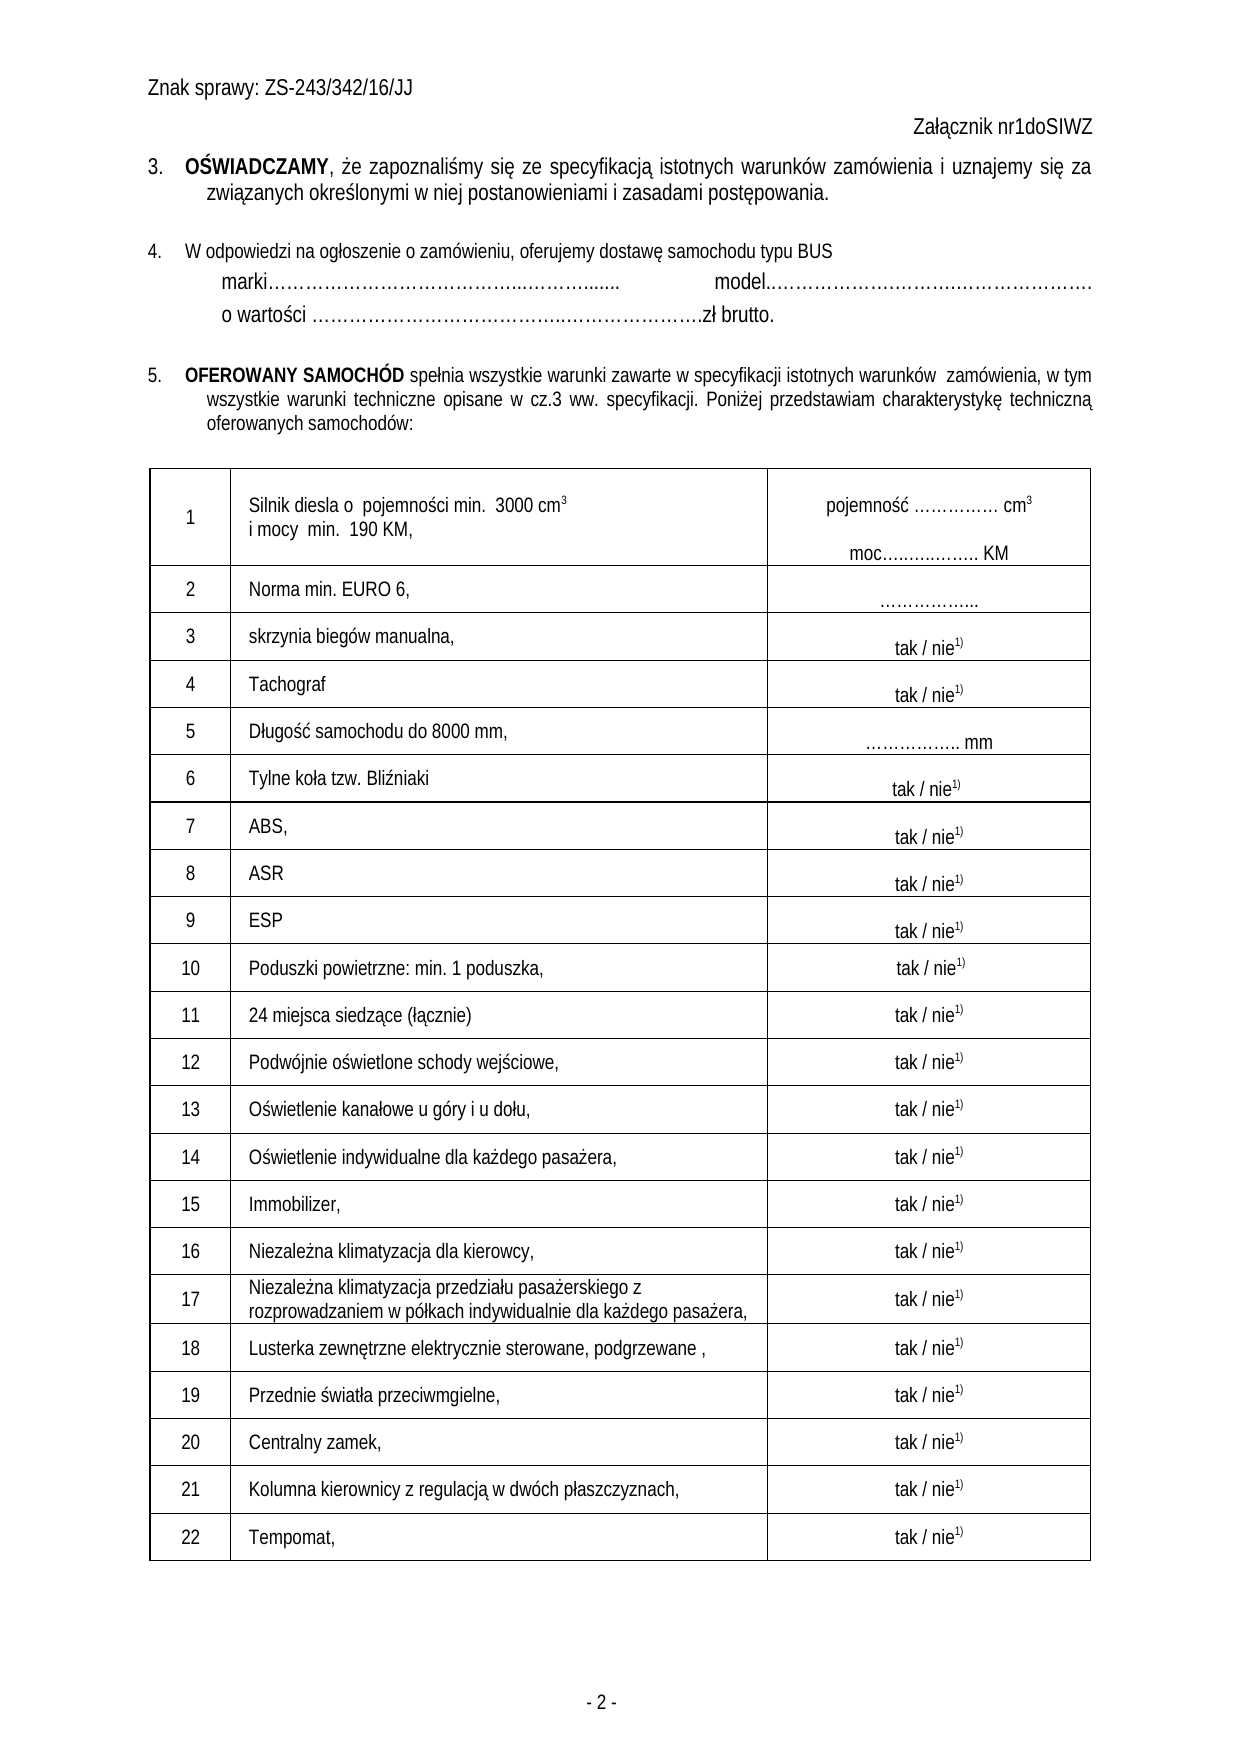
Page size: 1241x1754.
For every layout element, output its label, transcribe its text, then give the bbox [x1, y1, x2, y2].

table_cell tak / nie1) [768, 755, 1090, 801]
table_cell tak / nie1) [768, 613, 1090, 659]
table_cell 5 [151, 708, 230, 754]
table_cell 13 [151, 1086, 230, 1132]
list OferowanY samochÓD spełnia wszystkie warunki zawarte w specyfikacji istotnych warunków zamówienia, w tym wszystkie warunki techniczne opisane w cz.3 ww. specyfikacji. Poniżej przedstawiam charakterystykę techniczną oferowanych samochodów: [148, 363, 1093, 435]
table_cell skrzynia biegów manualna, [231, 613, 767, 659]
table_cell tak / nie1) [768, 1275, 1090, 1323]
table_cell 22 [151, 1514, 230, 1560]
table_cell tak / nie1) [768, 1086, 1090, 1132]
table_cell tak / nie1) [768, 992, 1090, 1038]
table_cell Długość samochodu do 8000 mm, [231, 708, 767, 754]
table_cell 7 [151, 803, 230, 849]
table_cell Przednie światła przeciwmgielne, [231, 1372, 767, 1418]
table_cell Poduszki powietrzne: min. 1 poduszka, [231, 944, 767, 991]
table_cell tak / nie1) [768, 850, 1090, 896]
table_cell ABS, [231, 803, 767, 849]
table_cell 14 [151, 1134, 230, 1180]
table_cell tak / nie1) [768, 944, 1090, 991]
table_cell 6 [151, 755, 230, 801]
table_cell tak / nie1) [768, 1419, 1090, 1465]
table_cell tak / nie1) [768, 1134, 1090, 1180]
table_cell 10 [151, 944, 230, 991]
table_cell 21 [151, 1466, 230, 1512]
text marki…………………………………...………....... model..……………….……….…………………. o wartości …………………………………..………………….zł brutto. [221, 263, 1093, 329]
table_cell Oświetlenie indywidualne dla każdego pasażera, [231, 1134, 767, 1180]
table_cell 17 [151, 1275, 230, 1323]
table_cell Norma min. EURO 6, [231, 566, 767, 612]
table_cell Lusterka zewnętrzne elektrycznie sterowane, podgrzewane , [231, 1324, 767, 1371]
table_cell ASR [231, 850, 767, 896]
table_cell 19 [151, 1372, 230, 1418]
table_cell 12 [151, 1039, 230, 1085]
table_cell 3 [151, 613, 230, 659]
table_cell tak / nie1) [768, 1039, 1090, 1085]
table_cell 8 [151, 850, 230, 896]
table_cell …………….. mm [768, 708, 1090, 754]
list W odpowiedzi na ogłoszenie o zamówieniu, oferujemy dostawę samochodu typu BUS [148, 239, 1093, 263]
table_cell tak / nie1) [768, 1514, 1090, 1560]
table_cell Niezależna klimatyzacja przedziału pasażerskiego z rozprowadzaniem w półkach indywidualnie dla każdego pasażera, [231, 1275, 767, 1323]
table_cell tak / nie1) [768, 1466, 1090, 1512]
table_cell tak / nie1) [768, 897, 1090, 943]
table_cell 18 [151, 1324, 230, 1371]
table_header pojemność …………… cm3 moc…..…..…….. KM [768, 469, 1090, 565]
table_cell 16 [151, 1228, 230, 1274]
table_cell 4 [151, 661, 230, 707]
table_cell Tylne koła tzw. Bliźniaki [231, 755, 767, 801]
table_cell ……………... [768, 566, 1090, 612]
table_cell 2 [151, 566, 230, 612]
list Oświadczamy, że zapoznaliśmy się ze specyfikacją istotnych warunków zamówienia i uznajemy się za związanych określonymi w niej postanowieniami i zasadami postępowania. [148, 153, 1093, 206]
table_cell ESP [231, 897, 767, 943]
table_cell tak / nie1) [768, 1228, 1090, 1274]
table_cell 15 [151, 1181, 230, 1227]
table_cell Niezależna klimatyzacja dla kierowcy, [231, 1228, 767, 1274]
table_cell Centralny zamek, [231, 1419, 767, 1465]
table_cell Oświetlenie kanałowe u góry i u dołu, [231, 1086, 767, 1132]
table_header 1 [151, 469, 230, 565]
table_cell tak / nie1) [768, 803, 1090, 849]
table_cell Immobilizer, [231, 1181, 767, 1227]
table_cell tak / nie1) [768, 1181, 1090, 1227]
table_cell Kolumna kierownicy z regulacją w dwóch płaszczyznach, [231, 1466, 767, 1512]
table_header Silnik diesla o pojemności min. 3000 cm3 i mocy min. 190 KM, [231, 469, 767, 565]
table_cell 24 miejsca siedzące (łącznie) [231, 992, 767, 1038]
table_cell 11 [151, 992, 230, 1038]
table_cell tak / nie1) [768, 1372, 1090, 1418]
table_cell tak / nie1) [768, 661, 1090, 707]
table_cell tak / nie1) [768, 1324, 1090, 1371]
table_cell Podwójnie oświetlone schody wejściowe, [231, 1039, 767, 1085]
table_cell 20 [151, 1419, 230, 1465]
table_cell 9 [151, 897, 230, 943]
table_cell Tempomat, [231, 1514, 767, 1560]
table_cell Tachograf [231, 661, 767, 707]
